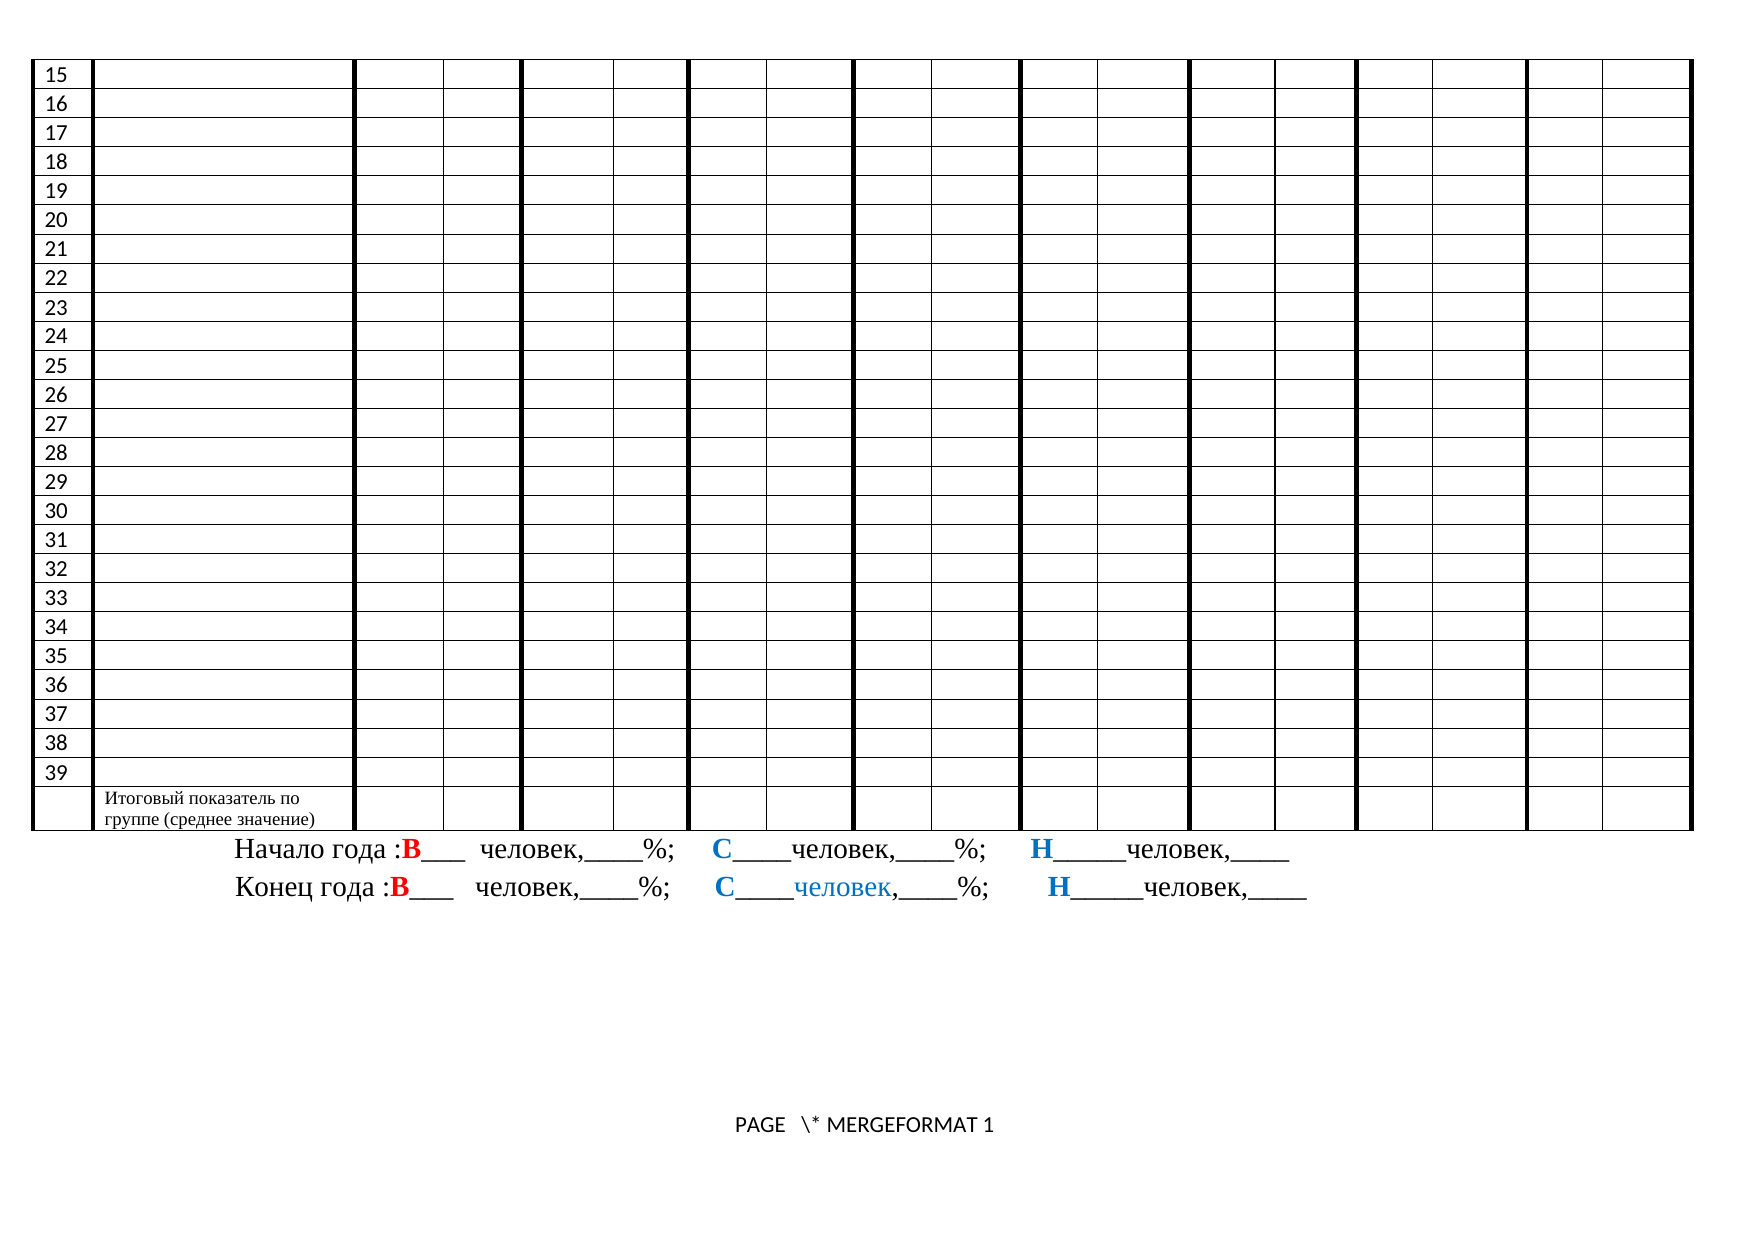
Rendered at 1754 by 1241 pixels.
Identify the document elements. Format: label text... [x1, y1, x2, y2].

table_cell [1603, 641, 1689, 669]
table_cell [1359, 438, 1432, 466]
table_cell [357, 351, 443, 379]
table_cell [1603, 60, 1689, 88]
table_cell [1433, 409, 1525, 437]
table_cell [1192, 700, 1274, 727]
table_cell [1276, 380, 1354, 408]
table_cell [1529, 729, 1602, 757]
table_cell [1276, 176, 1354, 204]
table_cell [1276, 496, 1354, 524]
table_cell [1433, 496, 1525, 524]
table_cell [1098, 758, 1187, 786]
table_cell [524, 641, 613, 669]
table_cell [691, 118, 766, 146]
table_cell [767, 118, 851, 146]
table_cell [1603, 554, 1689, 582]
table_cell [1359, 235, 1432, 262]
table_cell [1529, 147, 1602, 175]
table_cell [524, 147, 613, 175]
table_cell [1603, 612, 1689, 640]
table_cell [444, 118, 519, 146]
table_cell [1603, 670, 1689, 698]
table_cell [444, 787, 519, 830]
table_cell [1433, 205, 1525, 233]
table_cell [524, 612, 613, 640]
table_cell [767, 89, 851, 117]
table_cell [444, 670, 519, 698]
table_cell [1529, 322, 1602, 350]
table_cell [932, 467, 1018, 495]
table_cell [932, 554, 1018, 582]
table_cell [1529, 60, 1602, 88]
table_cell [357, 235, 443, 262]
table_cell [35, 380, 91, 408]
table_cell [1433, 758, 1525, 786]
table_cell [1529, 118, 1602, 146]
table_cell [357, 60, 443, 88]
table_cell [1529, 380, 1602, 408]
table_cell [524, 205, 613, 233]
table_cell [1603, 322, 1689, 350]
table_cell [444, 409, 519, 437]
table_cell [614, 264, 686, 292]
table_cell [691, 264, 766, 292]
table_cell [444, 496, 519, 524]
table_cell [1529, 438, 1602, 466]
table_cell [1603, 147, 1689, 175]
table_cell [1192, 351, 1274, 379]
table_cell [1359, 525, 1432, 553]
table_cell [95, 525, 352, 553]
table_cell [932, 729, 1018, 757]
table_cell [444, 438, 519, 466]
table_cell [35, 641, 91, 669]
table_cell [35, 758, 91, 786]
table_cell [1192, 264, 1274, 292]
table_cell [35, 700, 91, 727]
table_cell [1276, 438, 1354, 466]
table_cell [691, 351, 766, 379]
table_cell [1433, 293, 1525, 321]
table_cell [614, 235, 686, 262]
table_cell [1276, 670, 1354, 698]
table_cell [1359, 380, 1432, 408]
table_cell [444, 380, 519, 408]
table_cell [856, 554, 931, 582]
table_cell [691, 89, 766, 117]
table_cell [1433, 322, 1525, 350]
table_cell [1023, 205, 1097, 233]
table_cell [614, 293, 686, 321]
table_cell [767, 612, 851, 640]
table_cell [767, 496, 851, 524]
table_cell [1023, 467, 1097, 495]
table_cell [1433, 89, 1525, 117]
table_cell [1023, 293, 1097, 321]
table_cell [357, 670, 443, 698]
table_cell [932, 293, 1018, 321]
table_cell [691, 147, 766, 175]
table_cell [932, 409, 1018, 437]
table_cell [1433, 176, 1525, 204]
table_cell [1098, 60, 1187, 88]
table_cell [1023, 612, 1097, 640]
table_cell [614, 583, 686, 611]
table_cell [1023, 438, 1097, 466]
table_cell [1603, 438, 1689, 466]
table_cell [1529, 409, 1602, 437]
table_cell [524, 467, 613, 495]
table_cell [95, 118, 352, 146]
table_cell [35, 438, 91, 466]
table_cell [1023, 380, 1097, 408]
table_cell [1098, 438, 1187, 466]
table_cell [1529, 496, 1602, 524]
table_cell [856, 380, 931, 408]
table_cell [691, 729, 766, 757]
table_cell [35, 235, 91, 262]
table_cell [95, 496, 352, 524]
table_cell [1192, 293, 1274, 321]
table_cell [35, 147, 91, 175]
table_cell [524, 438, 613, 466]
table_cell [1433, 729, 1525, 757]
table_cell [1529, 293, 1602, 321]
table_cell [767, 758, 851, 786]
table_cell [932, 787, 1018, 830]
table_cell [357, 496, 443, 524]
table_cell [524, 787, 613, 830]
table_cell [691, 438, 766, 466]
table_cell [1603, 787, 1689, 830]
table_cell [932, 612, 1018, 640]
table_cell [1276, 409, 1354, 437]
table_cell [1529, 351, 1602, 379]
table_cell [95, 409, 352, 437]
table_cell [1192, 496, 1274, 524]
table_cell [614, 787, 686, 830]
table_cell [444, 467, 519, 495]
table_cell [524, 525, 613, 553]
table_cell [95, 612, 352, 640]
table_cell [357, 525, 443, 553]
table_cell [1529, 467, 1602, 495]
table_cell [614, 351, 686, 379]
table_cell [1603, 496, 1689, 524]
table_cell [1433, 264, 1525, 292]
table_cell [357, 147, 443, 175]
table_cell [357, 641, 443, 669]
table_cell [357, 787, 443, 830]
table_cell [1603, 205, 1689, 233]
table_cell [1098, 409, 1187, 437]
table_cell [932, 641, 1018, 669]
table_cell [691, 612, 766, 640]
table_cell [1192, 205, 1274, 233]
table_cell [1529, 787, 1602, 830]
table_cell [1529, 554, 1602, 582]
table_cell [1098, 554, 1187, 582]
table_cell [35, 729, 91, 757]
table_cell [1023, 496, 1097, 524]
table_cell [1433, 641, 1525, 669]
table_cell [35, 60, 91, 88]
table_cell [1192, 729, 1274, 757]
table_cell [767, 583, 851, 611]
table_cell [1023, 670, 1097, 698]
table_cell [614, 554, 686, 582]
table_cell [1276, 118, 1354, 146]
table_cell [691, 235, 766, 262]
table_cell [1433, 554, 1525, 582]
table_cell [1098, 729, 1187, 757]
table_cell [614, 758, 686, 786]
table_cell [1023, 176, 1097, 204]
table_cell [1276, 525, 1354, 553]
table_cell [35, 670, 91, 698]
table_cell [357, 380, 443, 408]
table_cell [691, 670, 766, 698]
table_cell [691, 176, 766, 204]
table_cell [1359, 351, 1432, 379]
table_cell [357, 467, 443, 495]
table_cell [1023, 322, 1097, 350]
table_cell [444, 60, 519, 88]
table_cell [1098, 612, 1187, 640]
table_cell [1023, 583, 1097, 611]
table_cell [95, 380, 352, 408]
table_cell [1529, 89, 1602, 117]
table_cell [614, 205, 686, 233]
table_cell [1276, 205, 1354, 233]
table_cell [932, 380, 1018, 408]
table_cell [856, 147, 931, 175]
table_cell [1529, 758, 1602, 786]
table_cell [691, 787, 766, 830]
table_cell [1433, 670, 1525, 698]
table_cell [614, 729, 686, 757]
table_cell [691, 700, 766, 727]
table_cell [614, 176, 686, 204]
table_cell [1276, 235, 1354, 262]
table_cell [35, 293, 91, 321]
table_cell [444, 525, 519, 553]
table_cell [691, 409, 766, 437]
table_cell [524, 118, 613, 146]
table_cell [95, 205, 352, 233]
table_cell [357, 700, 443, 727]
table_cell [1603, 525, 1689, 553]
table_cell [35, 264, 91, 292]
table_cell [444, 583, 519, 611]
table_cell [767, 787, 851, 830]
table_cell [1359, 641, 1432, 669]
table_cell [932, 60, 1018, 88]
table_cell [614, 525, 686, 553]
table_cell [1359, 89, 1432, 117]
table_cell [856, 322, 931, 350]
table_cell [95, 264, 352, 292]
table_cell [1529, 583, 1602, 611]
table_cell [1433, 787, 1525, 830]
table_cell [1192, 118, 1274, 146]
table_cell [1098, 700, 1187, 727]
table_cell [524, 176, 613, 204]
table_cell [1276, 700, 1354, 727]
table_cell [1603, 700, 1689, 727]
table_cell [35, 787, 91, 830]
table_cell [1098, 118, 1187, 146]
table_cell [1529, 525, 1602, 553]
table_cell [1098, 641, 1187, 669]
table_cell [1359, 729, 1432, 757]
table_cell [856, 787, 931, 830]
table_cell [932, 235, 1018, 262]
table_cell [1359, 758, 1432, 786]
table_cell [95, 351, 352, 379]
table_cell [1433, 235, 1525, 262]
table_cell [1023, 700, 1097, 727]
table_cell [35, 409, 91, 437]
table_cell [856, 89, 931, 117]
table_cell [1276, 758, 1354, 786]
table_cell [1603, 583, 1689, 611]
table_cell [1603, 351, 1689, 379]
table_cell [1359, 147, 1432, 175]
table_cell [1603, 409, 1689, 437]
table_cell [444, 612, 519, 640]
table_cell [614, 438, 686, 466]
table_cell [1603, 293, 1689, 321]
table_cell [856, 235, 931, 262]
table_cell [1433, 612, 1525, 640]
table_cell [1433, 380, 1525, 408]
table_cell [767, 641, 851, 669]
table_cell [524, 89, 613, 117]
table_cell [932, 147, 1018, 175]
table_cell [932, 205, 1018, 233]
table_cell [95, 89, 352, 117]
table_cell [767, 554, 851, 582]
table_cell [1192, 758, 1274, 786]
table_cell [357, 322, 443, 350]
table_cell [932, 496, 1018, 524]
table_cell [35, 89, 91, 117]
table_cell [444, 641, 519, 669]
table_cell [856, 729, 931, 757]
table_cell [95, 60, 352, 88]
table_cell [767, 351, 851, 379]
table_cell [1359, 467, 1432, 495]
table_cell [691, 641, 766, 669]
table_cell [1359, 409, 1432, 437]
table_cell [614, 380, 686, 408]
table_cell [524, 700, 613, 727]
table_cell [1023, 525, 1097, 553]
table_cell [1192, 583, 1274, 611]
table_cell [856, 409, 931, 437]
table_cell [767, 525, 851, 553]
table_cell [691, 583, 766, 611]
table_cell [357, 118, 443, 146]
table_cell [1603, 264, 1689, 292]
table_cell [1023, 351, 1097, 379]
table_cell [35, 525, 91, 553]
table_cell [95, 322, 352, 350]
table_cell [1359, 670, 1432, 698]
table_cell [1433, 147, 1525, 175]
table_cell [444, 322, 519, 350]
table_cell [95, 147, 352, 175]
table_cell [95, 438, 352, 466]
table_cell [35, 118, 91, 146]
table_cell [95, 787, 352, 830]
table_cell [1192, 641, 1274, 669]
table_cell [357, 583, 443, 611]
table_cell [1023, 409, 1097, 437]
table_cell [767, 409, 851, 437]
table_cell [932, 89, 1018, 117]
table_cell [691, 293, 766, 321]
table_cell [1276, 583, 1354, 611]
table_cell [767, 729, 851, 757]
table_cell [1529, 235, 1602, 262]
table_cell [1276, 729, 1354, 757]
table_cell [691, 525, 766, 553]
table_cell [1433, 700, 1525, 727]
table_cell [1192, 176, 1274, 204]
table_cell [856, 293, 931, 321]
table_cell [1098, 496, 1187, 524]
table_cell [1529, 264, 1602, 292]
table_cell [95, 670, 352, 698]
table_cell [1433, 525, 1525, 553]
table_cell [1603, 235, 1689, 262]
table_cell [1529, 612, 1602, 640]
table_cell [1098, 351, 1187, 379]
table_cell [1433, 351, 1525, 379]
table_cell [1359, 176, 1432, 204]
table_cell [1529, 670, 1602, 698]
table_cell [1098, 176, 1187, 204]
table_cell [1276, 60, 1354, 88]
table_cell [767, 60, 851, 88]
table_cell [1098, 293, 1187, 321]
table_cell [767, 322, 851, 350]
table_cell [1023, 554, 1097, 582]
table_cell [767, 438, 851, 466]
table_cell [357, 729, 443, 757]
text Начало года :В___ человек,____%; С____человек,____%; Н_____человек,____ [44, 831, 1680, 864]
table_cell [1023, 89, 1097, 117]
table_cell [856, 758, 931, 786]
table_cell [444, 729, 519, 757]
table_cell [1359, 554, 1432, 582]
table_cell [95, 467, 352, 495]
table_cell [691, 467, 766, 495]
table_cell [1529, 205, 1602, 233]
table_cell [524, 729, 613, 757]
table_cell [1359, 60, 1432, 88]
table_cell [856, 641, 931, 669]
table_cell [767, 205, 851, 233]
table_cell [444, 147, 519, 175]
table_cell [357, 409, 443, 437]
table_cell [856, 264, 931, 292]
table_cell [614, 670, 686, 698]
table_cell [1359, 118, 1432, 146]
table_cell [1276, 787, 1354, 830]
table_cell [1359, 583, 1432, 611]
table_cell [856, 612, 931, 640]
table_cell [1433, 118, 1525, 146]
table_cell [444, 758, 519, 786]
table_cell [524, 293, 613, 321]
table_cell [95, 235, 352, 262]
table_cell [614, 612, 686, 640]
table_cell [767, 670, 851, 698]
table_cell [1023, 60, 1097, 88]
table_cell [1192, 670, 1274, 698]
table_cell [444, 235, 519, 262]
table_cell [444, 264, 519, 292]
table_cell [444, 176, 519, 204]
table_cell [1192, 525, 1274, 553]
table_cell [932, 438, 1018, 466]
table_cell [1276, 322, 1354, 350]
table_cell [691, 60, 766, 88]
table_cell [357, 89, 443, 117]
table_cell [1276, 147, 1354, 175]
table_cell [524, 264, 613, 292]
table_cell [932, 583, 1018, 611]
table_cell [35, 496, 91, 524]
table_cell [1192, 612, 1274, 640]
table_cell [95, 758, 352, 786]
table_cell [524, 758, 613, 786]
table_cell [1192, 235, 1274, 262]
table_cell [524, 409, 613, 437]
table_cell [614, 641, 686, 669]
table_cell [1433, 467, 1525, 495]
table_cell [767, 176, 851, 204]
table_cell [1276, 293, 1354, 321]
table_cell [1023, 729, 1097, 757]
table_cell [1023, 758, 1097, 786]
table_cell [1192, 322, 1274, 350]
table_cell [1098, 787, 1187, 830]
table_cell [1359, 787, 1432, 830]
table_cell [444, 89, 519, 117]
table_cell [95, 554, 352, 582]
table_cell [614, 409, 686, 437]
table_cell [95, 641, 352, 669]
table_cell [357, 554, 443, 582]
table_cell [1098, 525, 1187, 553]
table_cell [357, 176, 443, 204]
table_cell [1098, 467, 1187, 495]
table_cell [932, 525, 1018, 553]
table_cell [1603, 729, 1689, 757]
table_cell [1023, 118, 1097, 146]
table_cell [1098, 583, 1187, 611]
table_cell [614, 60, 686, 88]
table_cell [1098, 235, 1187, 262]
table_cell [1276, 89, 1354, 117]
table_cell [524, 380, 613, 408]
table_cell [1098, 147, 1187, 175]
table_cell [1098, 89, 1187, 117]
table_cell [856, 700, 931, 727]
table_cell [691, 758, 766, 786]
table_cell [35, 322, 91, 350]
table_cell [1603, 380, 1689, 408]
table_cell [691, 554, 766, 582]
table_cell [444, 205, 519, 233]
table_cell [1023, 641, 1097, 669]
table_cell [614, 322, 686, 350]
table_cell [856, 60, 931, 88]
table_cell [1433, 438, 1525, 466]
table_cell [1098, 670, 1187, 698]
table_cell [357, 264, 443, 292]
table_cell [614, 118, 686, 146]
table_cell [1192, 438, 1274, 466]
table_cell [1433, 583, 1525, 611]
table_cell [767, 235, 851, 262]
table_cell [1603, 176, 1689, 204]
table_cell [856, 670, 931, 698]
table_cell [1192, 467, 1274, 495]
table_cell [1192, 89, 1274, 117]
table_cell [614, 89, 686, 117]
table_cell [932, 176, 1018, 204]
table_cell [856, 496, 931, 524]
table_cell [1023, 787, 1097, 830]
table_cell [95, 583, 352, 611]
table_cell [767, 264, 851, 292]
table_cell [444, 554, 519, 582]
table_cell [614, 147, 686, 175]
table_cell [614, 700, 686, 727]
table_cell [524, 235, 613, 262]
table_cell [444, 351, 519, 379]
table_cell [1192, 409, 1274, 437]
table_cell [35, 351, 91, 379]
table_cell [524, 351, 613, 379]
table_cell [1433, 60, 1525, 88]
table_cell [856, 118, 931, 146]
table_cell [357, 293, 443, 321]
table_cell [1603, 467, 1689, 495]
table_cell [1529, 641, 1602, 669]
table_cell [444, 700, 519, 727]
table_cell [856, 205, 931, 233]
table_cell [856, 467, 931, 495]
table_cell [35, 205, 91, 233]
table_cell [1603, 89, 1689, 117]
text Конец года :В___ человек,____%; С____человек,____%; Н_____человек,____ [44, 869, 1680, 903]
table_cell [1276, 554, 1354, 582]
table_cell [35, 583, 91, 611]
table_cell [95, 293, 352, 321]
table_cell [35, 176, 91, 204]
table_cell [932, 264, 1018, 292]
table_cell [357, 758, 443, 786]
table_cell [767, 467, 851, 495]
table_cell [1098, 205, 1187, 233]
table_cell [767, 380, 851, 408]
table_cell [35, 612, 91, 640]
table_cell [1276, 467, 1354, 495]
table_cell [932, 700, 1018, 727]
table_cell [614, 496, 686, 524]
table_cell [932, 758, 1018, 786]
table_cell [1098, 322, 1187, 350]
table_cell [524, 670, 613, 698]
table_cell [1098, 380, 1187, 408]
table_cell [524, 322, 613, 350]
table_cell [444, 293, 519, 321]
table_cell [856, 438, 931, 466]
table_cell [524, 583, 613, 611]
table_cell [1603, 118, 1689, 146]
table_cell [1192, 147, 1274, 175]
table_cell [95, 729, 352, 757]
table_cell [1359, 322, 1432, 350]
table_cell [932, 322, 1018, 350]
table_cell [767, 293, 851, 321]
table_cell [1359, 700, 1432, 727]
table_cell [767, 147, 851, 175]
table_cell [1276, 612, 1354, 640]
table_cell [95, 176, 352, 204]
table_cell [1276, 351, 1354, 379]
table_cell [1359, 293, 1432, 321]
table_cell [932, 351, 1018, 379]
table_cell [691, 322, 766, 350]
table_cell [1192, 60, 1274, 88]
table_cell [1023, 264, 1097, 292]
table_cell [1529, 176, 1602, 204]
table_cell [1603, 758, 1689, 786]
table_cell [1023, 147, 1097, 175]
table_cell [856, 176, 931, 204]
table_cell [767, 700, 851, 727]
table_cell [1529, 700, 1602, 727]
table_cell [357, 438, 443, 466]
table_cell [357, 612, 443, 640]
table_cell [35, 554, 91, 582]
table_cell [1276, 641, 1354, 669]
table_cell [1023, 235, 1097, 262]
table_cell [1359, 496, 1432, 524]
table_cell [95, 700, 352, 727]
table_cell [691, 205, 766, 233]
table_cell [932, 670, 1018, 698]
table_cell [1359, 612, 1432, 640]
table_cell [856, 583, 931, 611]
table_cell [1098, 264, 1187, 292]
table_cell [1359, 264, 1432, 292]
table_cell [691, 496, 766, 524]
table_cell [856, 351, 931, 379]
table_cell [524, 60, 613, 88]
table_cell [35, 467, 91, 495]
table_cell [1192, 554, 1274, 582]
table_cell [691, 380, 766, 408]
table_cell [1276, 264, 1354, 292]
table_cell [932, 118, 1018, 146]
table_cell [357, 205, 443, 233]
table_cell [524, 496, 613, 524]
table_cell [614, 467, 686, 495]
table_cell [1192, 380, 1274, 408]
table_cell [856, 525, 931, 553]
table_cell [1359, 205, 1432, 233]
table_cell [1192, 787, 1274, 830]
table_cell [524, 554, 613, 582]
